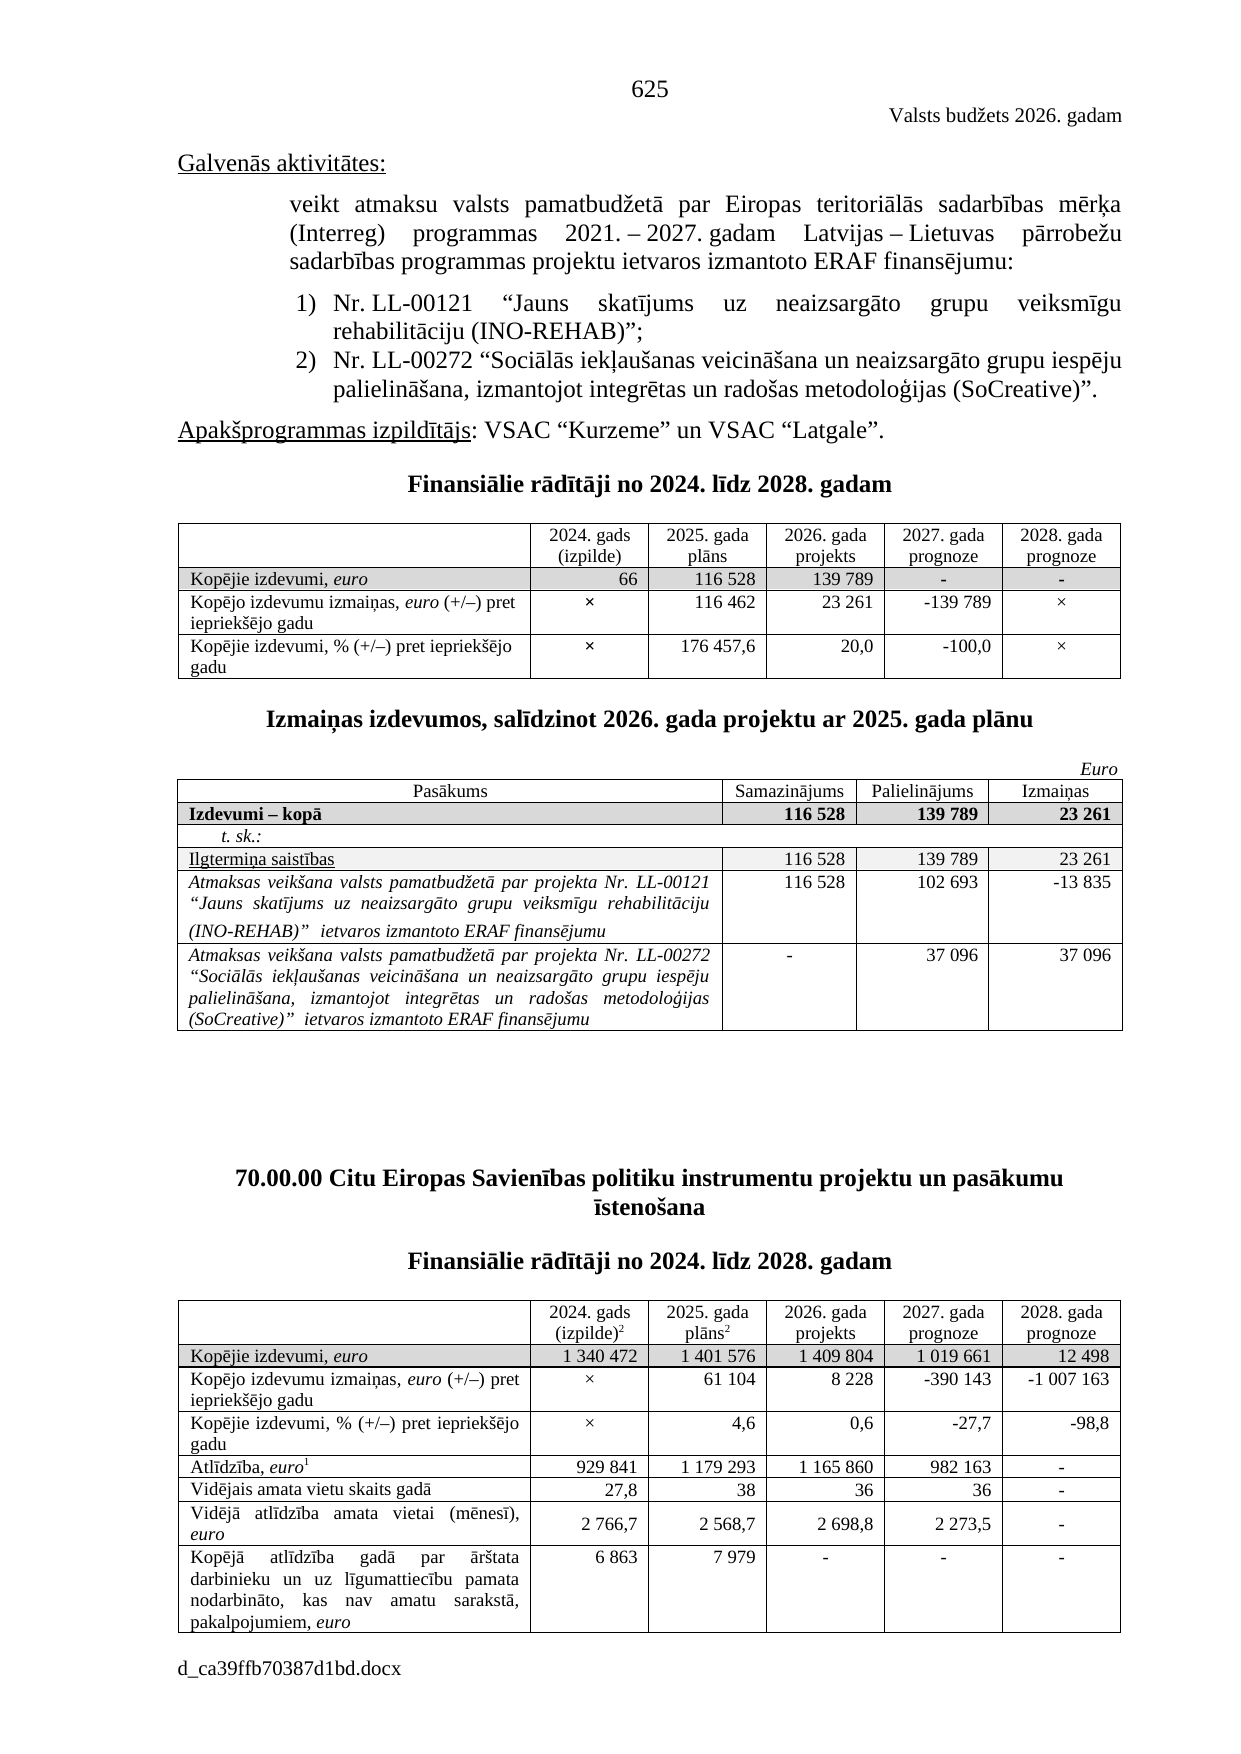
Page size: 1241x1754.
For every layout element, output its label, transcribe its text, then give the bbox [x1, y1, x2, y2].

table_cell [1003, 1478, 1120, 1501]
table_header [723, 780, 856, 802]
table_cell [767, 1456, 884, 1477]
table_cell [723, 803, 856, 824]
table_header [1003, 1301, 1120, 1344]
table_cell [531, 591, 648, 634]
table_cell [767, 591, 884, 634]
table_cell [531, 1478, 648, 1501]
list Nr. LL-00121 “Jauns skatījums uz neaizsargāto grupu veiksmīgu rehabilitāciju (INO-REHAB)”; [295, 288, 1122, 345]
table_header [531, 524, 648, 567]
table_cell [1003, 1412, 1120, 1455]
text Euro [1002, 758, 1122, 779]
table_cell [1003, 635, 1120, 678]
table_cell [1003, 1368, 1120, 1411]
text Apakšprogrammas izpildītājs: VSAC “Kurzeme” un VSAC “Latgale”. [177, 415, 1122, 444]
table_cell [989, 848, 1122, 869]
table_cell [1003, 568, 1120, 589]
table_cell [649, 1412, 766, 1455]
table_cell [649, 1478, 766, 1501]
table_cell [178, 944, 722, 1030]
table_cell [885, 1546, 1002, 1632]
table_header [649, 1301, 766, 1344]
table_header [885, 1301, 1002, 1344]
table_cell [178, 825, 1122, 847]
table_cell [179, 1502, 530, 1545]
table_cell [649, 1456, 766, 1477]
text Finansiālie rādītāji no 2024. līdz 2028. gadam [177, 469, 1122, 498]
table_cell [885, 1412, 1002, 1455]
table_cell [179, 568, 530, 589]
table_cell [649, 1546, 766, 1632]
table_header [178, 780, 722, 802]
text Finansiālie rādītāji no 2024. līdz 2028. gadam [177, 1246, 1122, 1274]
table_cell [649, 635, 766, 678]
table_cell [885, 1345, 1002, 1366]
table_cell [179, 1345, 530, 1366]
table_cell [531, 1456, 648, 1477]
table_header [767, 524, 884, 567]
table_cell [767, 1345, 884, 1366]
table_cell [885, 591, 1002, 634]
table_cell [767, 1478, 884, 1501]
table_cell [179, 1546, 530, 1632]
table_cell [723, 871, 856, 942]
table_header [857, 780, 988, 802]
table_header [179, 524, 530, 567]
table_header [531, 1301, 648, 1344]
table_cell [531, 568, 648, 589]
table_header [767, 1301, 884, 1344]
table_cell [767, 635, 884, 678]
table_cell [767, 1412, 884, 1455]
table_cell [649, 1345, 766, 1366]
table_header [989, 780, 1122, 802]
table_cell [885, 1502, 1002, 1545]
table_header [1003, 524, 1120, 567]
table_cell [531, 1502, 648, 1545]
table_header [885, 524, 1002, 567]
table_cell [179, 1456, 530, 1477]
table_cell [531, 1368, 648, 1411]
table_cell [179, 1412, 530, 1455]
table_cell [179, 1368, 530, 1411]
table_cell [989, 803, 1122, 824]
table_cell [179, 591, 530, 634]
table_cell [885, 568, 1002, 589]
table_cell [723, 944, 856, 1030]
list Nr. LL-00272 “Sociālās iekļaušanas veicināšana un neaizsargāto grupu iespēju palielināšana, izmantojot integrētas un radošas metodoloģijas (SoCreative)”. [295, 345, 1122, 403]
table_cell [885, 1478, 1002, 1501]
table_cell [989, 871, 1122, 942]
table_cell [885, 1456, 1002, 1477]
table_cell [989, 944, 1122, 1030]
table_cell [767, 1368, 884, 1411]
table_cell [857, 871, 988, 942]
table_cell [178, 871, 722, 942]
text 70.00.00 Citu Eiropas Savienības politiku instrumentu projektu un pasākumu īstenošana [177, 1163, 1122, 1221]
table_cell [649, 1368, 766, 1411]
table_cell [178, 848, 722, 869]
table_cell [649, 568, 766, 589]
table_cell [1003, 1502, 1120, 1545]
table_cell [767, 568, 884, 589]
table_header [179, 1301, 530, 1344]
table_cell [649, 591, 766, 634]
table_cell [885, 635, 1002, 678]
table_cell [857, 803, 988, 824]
text Galvenās aktivitātes: [177, 148, 1122, 176]
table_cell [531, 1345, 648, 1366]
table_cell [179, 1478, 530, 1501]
text veikt atmaksu valsts pamatbudžetā par Eiropas teritoriālās sadarbības mērķa (Interreg) programmas 2021. – 2027. gadam Latvijas – Lietuvas pārrobežu sadarbības programmas projektu ietvaros izmantoto ERAF finansējumu: [252, 189, 1122, 275]
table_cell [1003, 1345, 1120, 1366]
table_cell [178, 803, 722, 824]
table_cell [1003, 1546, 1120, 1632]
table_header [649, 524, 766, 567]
text Izmaiņas izdevumos, salīdzinot 2026. gada projektu ar 2025. gada plānu [177, 704, 1122, 733]
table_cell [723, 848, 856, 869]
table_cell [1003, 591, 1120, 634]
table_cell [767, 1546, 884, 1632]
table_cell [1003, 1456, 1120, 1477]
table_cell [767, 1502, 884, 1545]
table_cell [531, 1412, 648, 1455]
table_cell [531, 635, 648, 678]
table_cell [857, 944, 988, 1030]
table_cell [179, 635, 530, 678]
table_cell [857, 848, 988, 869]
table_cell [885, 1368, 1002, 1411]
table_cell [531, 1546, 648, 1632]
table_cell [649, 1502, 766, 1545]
